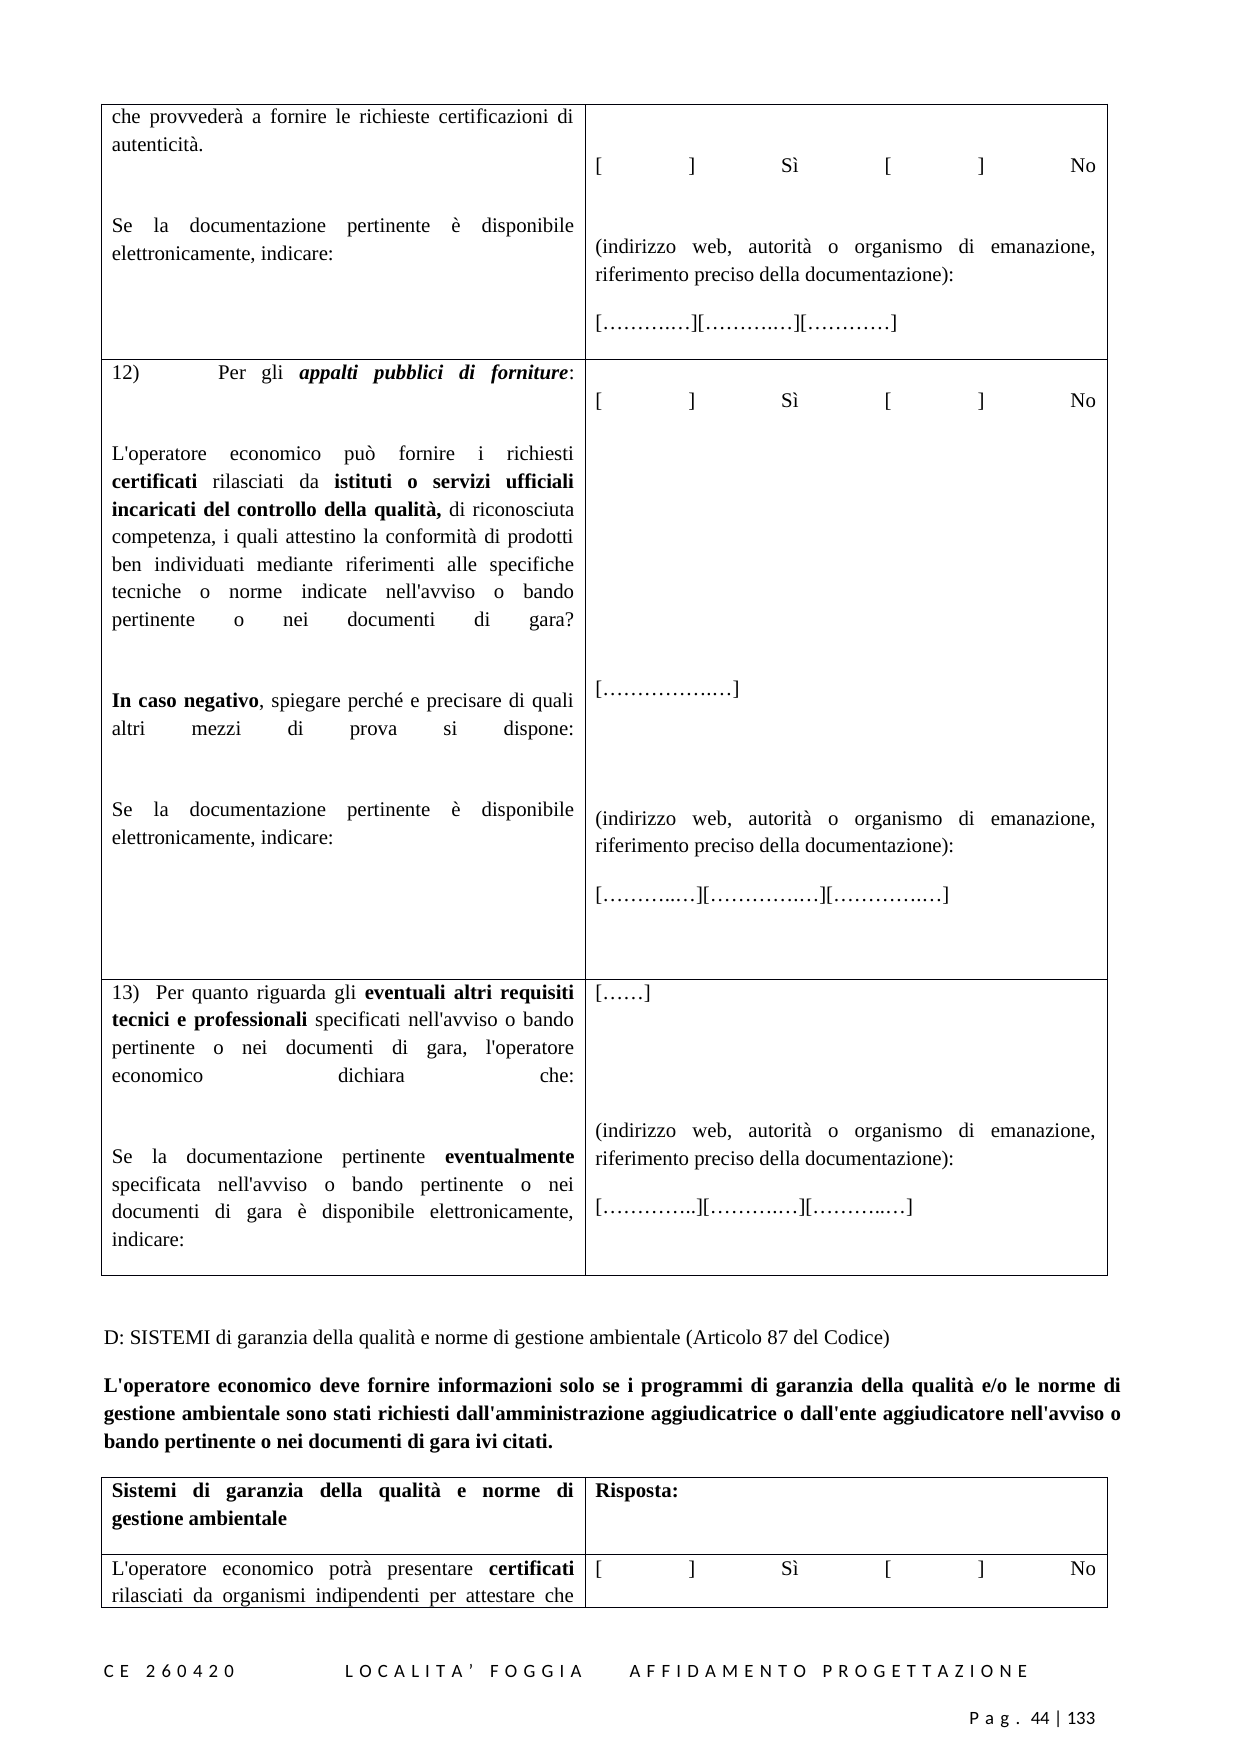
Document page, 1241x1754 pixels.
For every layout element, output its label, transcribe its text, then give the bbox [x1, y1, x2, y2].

table_header Risposta: [586, 1478, 1107, 1554]
table_cell 13) Per quanto riguarda gli eventuali altri requisiti tecnici e professionali specificati nell'avviso o bando pertinente o nei documenti di gara, l'operatore economico dichiara che: Se la documentazione pertinente eventualmente specificata nell'avviso o bando pertinente o nei documenti di gara è disponibile elettronicamente, indicare: [102, 980, 585, 1275]
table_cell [586, 1555, 1107, 1607]
table_cell [ ] Sì [ ] No […………….…] (indirizzo web, autorità o organismo di emanazione, riferimento preciso della documentazione): [………..…][………….…][………….…] [586, 360, 1107, 979]
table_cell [586, 105, 1107, 359]
table_cell 12) Per gli appalti pubblici di forniture: L'operatore economico può fornire i richiesti certificati rilasciati da istituti o servizi ufficiali incaricati del controllo della qualità, di riconosciuta competenza, i quali attestino la conformità di prodotti ben individuati mediante riferimenti alle specifiche tecniche o norme indicate nell'avviso o bando pertinente o nei documenti di gara? In caso negativo, spiegare perché e precisare di quali altri mezzi di prova si dispone: Se la documentazione pertinente è disponibile elettronicamente, indicare: [102, 360, 585, 979]
text D: SISTEMI di garanzia della qualità e norme di gestione ambientale (Articolo 87 del Codice) [103, 1325, 1122, 1349]
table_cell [102, 1555, 585, 1607]
table_cell [……] (indirizzo web, autorità o organismo di emanazione, riferimento preciso della documentazione): […………..][……….…][………..…] [586, 980, 1107, 1275]
text L'operatore economico deve fornire informazioni solo se i programmi di garanzia della qualità e/o le norme di gestione ambientale sono stati richiesti dall'amministrazione aggiudicatrice o dall'ente aggiudicatore nell'avviso o bando pertinente o nei documenti di gara ivi citati. [103, 1373, 1122, 1453]
table_header Sistemi di garanzia della qualità e norme di gestione ambientale [102, 1478, 585, 1554]
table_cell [102, 105, 585, 359]
